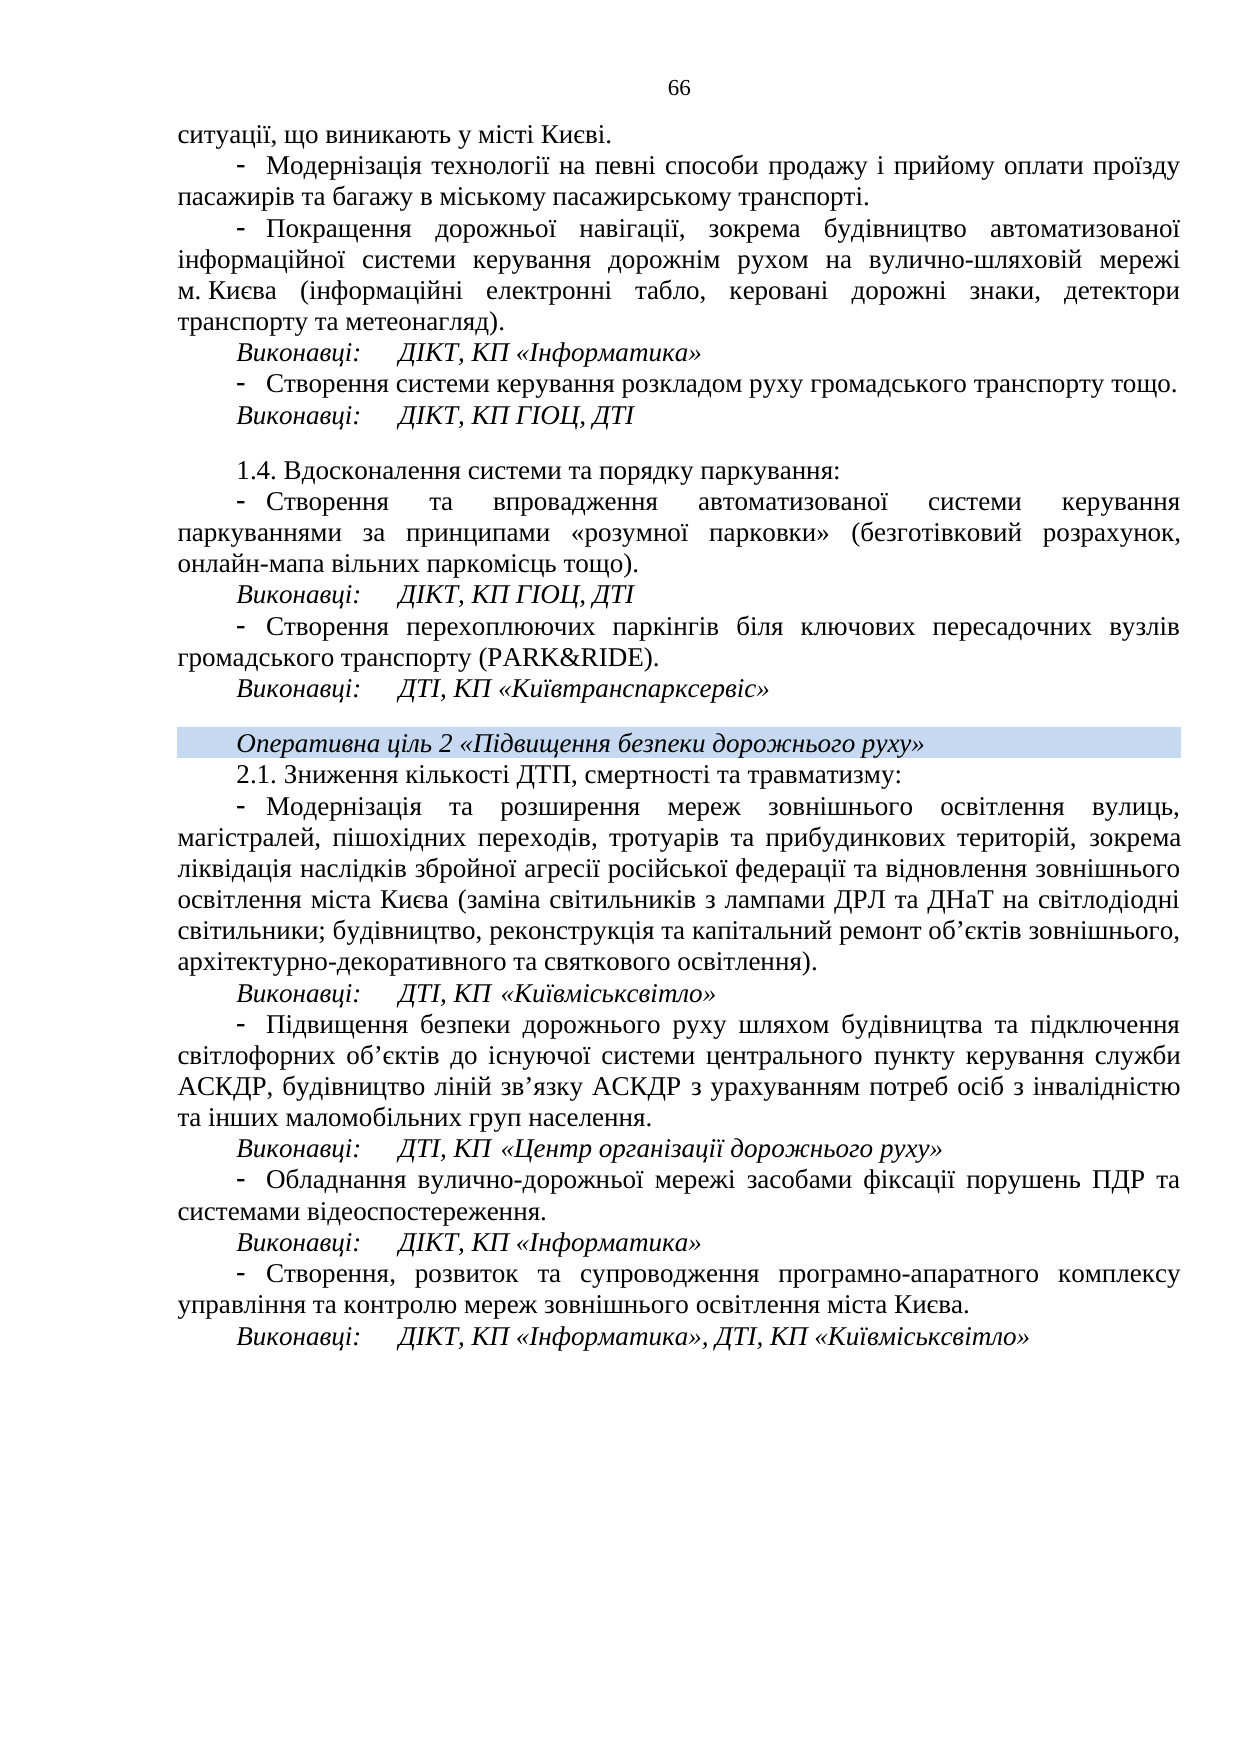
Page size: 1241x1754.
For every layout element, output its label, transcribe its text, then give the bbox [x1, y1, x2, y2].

text Виконавці: ДТІ, КП «Центр організації дорожнього руху» [177, 1132, 1181, 1164]
text Виконавці: ДІКТ, КП «Інформатика», ДТІ, КП «Київміськсвітло» [177, 1319, 1181, 1351]
list Створення перехоплюючих паркінгів біля ключових пересадочних вузлів громадського транспорту (PARK&RIDE). [177, 610, 1181, 672]
list Модернізація технології на певні способи продажу і прийому оплати проїзду пасажирів та багажу в міському пасажирському транспорті. [177, 149, 1181, 212]
list Покращення дорожньої навігації, зокрема будівництво автоматизованої інформаційної системи керування дорожнім рухом на вулично-шляховій мережі м. Києва (інформаційні електронні табло, керовані дорожні знаки, детектори транспорту та метеонагляд). [177, 212, 1181, 336]
list Створення та впровадження автоматизованої системи керування паркуваннями за принципами «розумної парковки» (безготівковий розрахунок, онлайн-мапа вільних паркомісць тощо). [177, 485, 1181, 579]
text Виконавці: ДІКТ, КП ГІОЦ, ДТІ [177, 579, 1181, 610]
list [177, 118, 1181, 149]
text Виконавці: ДІКТ, КП «Інформатика» [177, 1226, 1181, 1257]
text 2.1. Зниження кількості ДТП, смертності та травматизму: [177, 758, 1181, 790]
text Виконавці: ДІКТ, КП ГІОЦ, ДТІ [177, 399, 1181, 430]
text Виконавці: ДТІ, КП «Київтранспарксервіс» [177, 672, 1181, 703]
list Модернізація та розширення мереж зовнішнього освітлення вулиць, магістралей, пішохідних переходів, тротуарів та прибудинкових територій, зокрема ліквідація наслідків збройної агресії російської федерації та відновлення зовнішнього освітлення міста Києва (заміна світильників з лампами ДРЛ та ДНаТ на світлодіодні світильники; будівництво, реконструкція та капітальний ремонт об’єктів зовнішнього, архітектурно-декоративного та святкового освітлення). [177, 790, 1181, 977]
list Створення, розвиток та супроводження програмно-апаратного комплексу управління та контролю мереж зовнішнього освітлення міста Києва. [177, 1257, 1181, 1319]
list Підвищення безпеки дорожнього руху шляхом будівництва та підключення світлофорних об’єктів до існуючої системи центрального пункту керування служби АСКДР, будівництво ліній зв’язку АСКДР з урахуванням потреб осіб з інвалідністю та інших маломобільних груп населення. [177, 1008, 1181, 1132]
text Виконавці: ДІКТ, КП «Інформатика» [177, 336, 1181, 367]
list Створення системи керування розкладом руху громадського транспорту тощо. [177, 367, 1181, 399]
text 1.4. Вдосконалення системи та порядку паркування: [177, 454, 1181, 485]
list Обладнання вулично-дорожньої мережі засобами фіксації порушень ПДР та системами відеоспостереження. [177, 1164, 1181, 1226]
text Оперативна ціль 2 «Підвищення безпеки дорожнього руху» [177, 727, 1181, 758]
text Виконавці: ДТІ, КП «Київміськсвітло» [177, 977, 1181, 1008]
